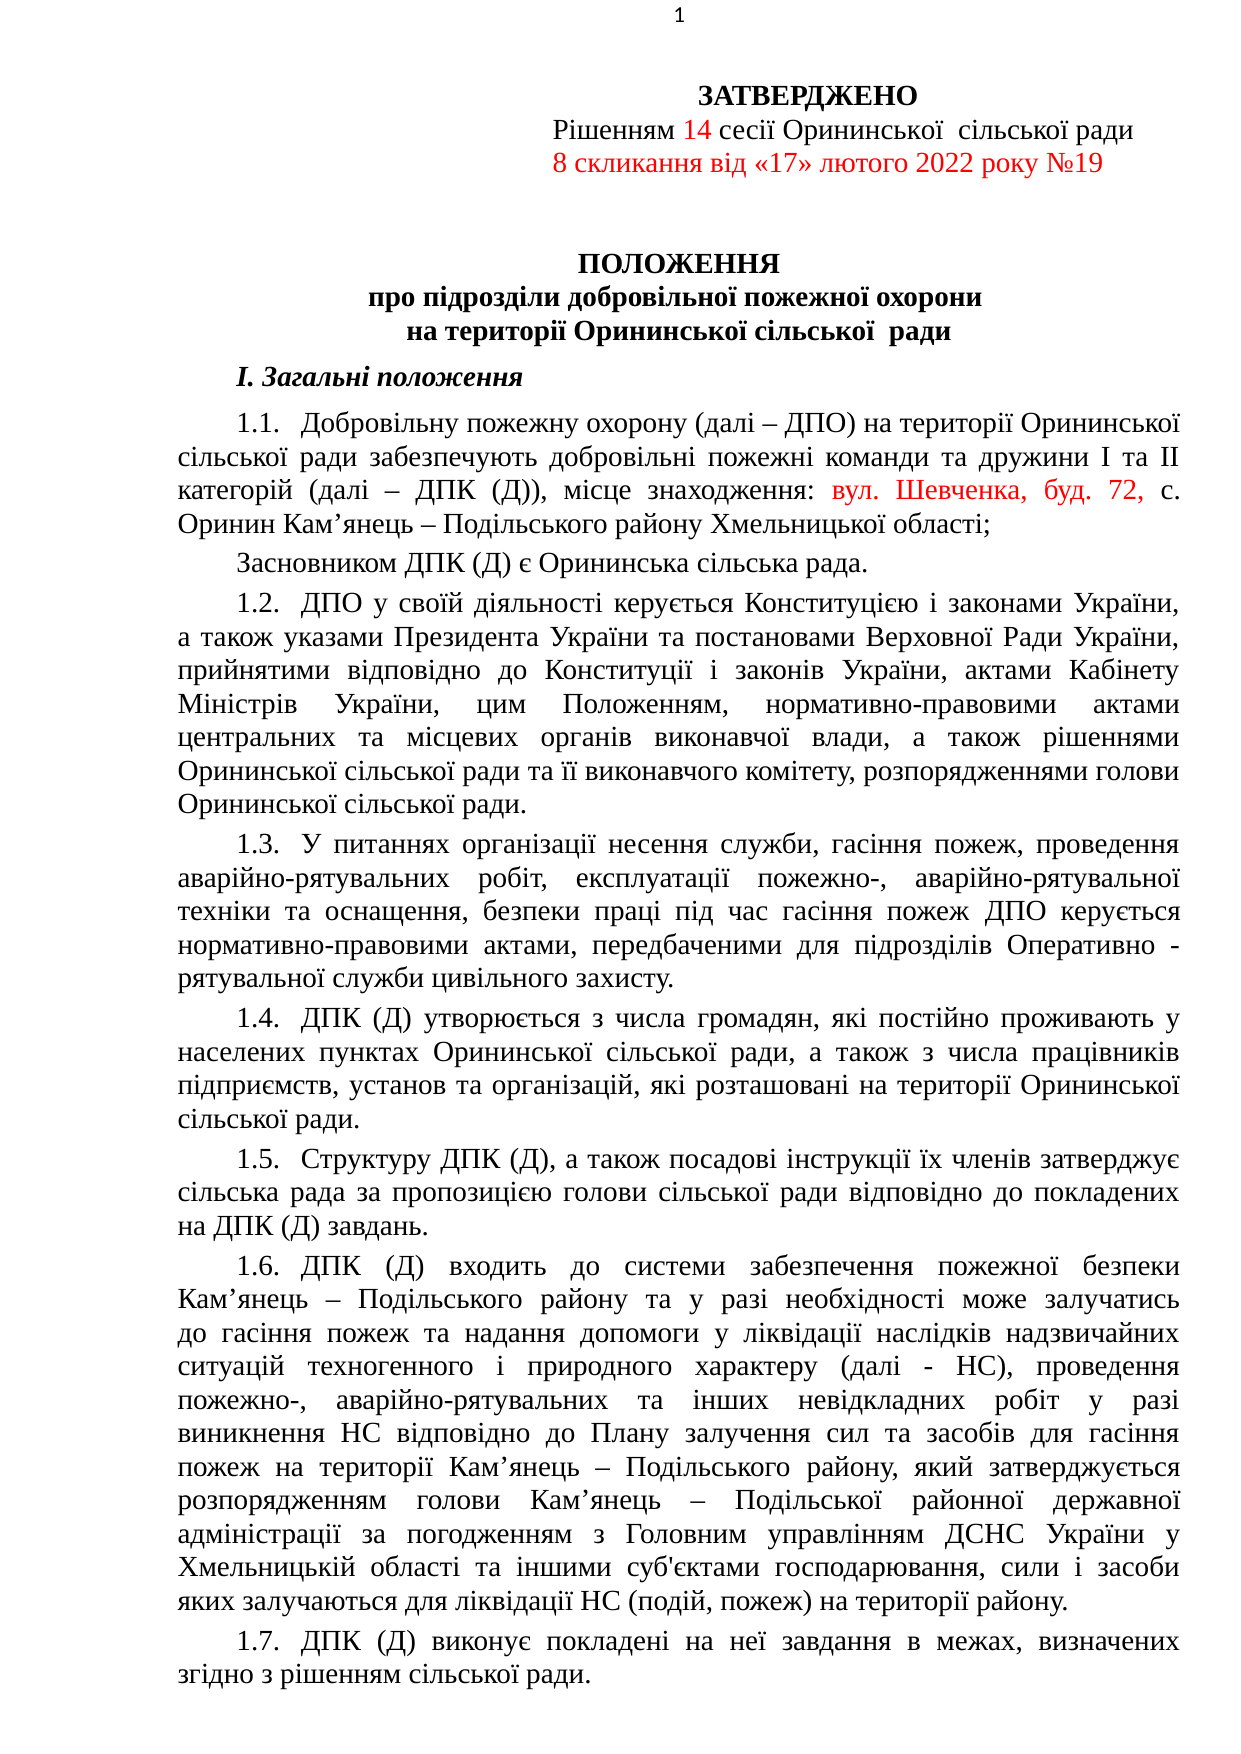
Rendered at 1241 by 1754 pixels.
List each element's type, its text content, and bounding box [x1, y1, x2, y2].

list ДПО у своїй діяльності керується Конституцією і законами України, а також указами Президента України та постановами Верховної Ради України, прийнятими відповідно до Конституції і законів України, актами Кабінету Міністрів України, цим Положенням, нормативно-правовими актами центральних та місцевих органів виконавчої влади, а також рішеннями Орининської сільської ради та її виконавчого комітету, розпорядженнями голови Орининської сільської ради. [177, 585, 1181, 820]
text про підрозділи добровільної пожежної охорони на території Орининської сільської ради [177, 279, 1181, 347]
text Рішенням 14 сесії Орининської сільської ради [552, 112, 1181, 145]
text ПОЛОЖЕННЯ [177, 246, 1181, 279]
list У питаннях організації несення служби, гасіння пожеж, проведення аварійно-рятувальних робіт, експлуатації пожежно-, аварійно-рятувальної техніки та оснащення, безпеки праці під час гасіння пожеж ДПО керується нормативно-правовими актами, передбаченими для підрозділів Оперативно -рятувальної служби цивільного захисту. [177, 826, 1181, 994]
text I. Загальні положення [177, 359, 1181, 393]
list Добровільну пожежну охорону (далі – ДПО) на території Орининської сільської ради забезпечують добровільні пожежні команди та дружини І та ІІ категорій (далі – ДПК (Д)), місце знаходження: вул. Шевченка, буд. 72, с. Оринин Кам’янець – Подільського району Хмельницької області; [177, 405, 1181, 539]
text 8 скликання від «17» лютого 2022 року №19 [477, 145, 1181, 179]
text ЗАТВЕРДЖЕНО [698, 78, 1181, 112]
list ДПК (Д) виконує покладені на неї завдання в межах, визначених згідно з рішенням сільської ради. [177, 1623, 1181, 1690]
list ДПК (Д) утворюється з числа громадян, які постійно проживають у населених пунктах Орининської сільської ради, а також з числа працівників підприємств, установ та організацій, які розташовані на території Орининської сільської ради. [177, 1000, 1181, 1134]
list Структуру ДПК (Д), а також посадові інструкції їх членів затверджує сільська рада за пропозицією голови сільської ради відповідно до покладених на ДПК (Д) завдань. [177, 1141, 1181, 1241]
list ДПК (Д) входить до системи забезпечення пожежної безпеки Кам’янець – Подільського району та у разі необхідності може залучатись до гасіння пожеж та надання допомоги у ліквідації наслідків надзвичайних ситуацій техногенного і природного характеру (далі - НС), проведення пожежно-, аварійно-рятувальних та інших невідкладних робіт у разі виникнення НС відповідно до Плану залучення сил та засобів для гасіння пожеж на території Кам’янець – Подільського району, який затверджується розпорядженням голови Кам’янець – Подільської районної державної адміністрації за погодженням з Головним управлінням ДСНС України у Хмельницькій області та іншими суб'єктами господарювання, сили і засоби яких залучаються для ліквідації НС (подій, пожеж) на території району. [177, 1248, 1181, 1617]
text Засновником ДПК (Д) є Орининська сільська рада. [177, 546, 1181, 579]
